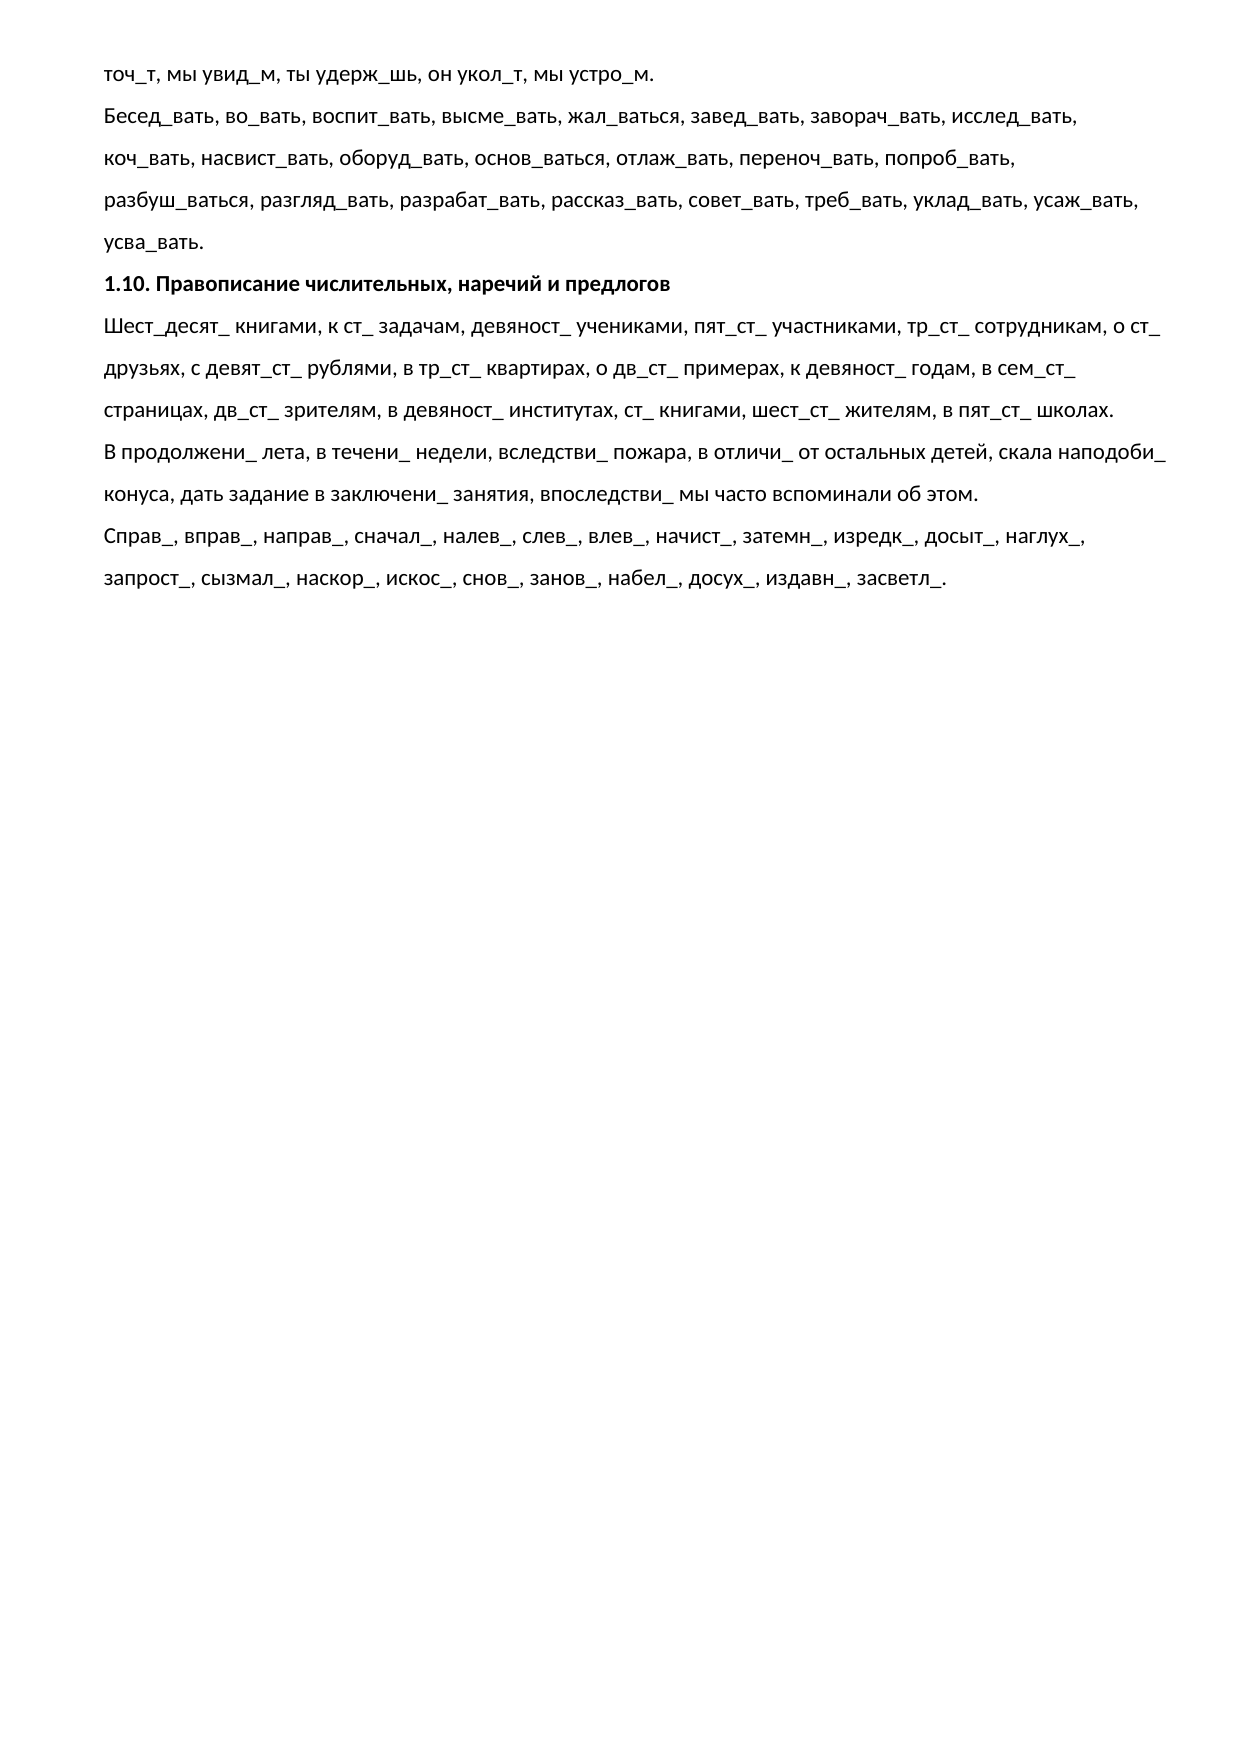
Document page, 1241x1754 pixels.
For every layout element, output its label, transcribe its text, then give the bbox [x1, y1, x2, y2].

text Шест_десят_ книгами, к ст_ задачам, девяност_ учениками, пят_ст_ участниками, тр_ст_ сотрудникам, о ст_ друзьях, с девят_ст_ рублями, в тр_ст_ квартирах, о дв_ст_ примерах, к девяност_ годам, в сем_ст_ страницах, дв_ст_ зрителям, в девяност_ институтах, ст_ книгами, шест_ст_ жителям, в пят_ст_ школах. В продолжени_ лета, в течени_ недели, вследстви_ пожара, в отличи_ от остальных детей, скала наподоби_ конуса, дать задание в заключени_ занятия, впоследстви_ мы часто вспоминали об этом. Справ_, вправ_, направ_, сначал_, налев_, слев_, влев_, начист_, затемн_, изредк_, досыт_, наглух_, запрост_, сызмал_, наскор_, искос_, снов_, занов_, набел_, досух_, издавн_, засветл_. [103, 311, 1172, 591]
text 1.10. Правописание числительных, наречий и предлогов [103, 269, 1172, 297]
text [103, 59, 1172, 255]
